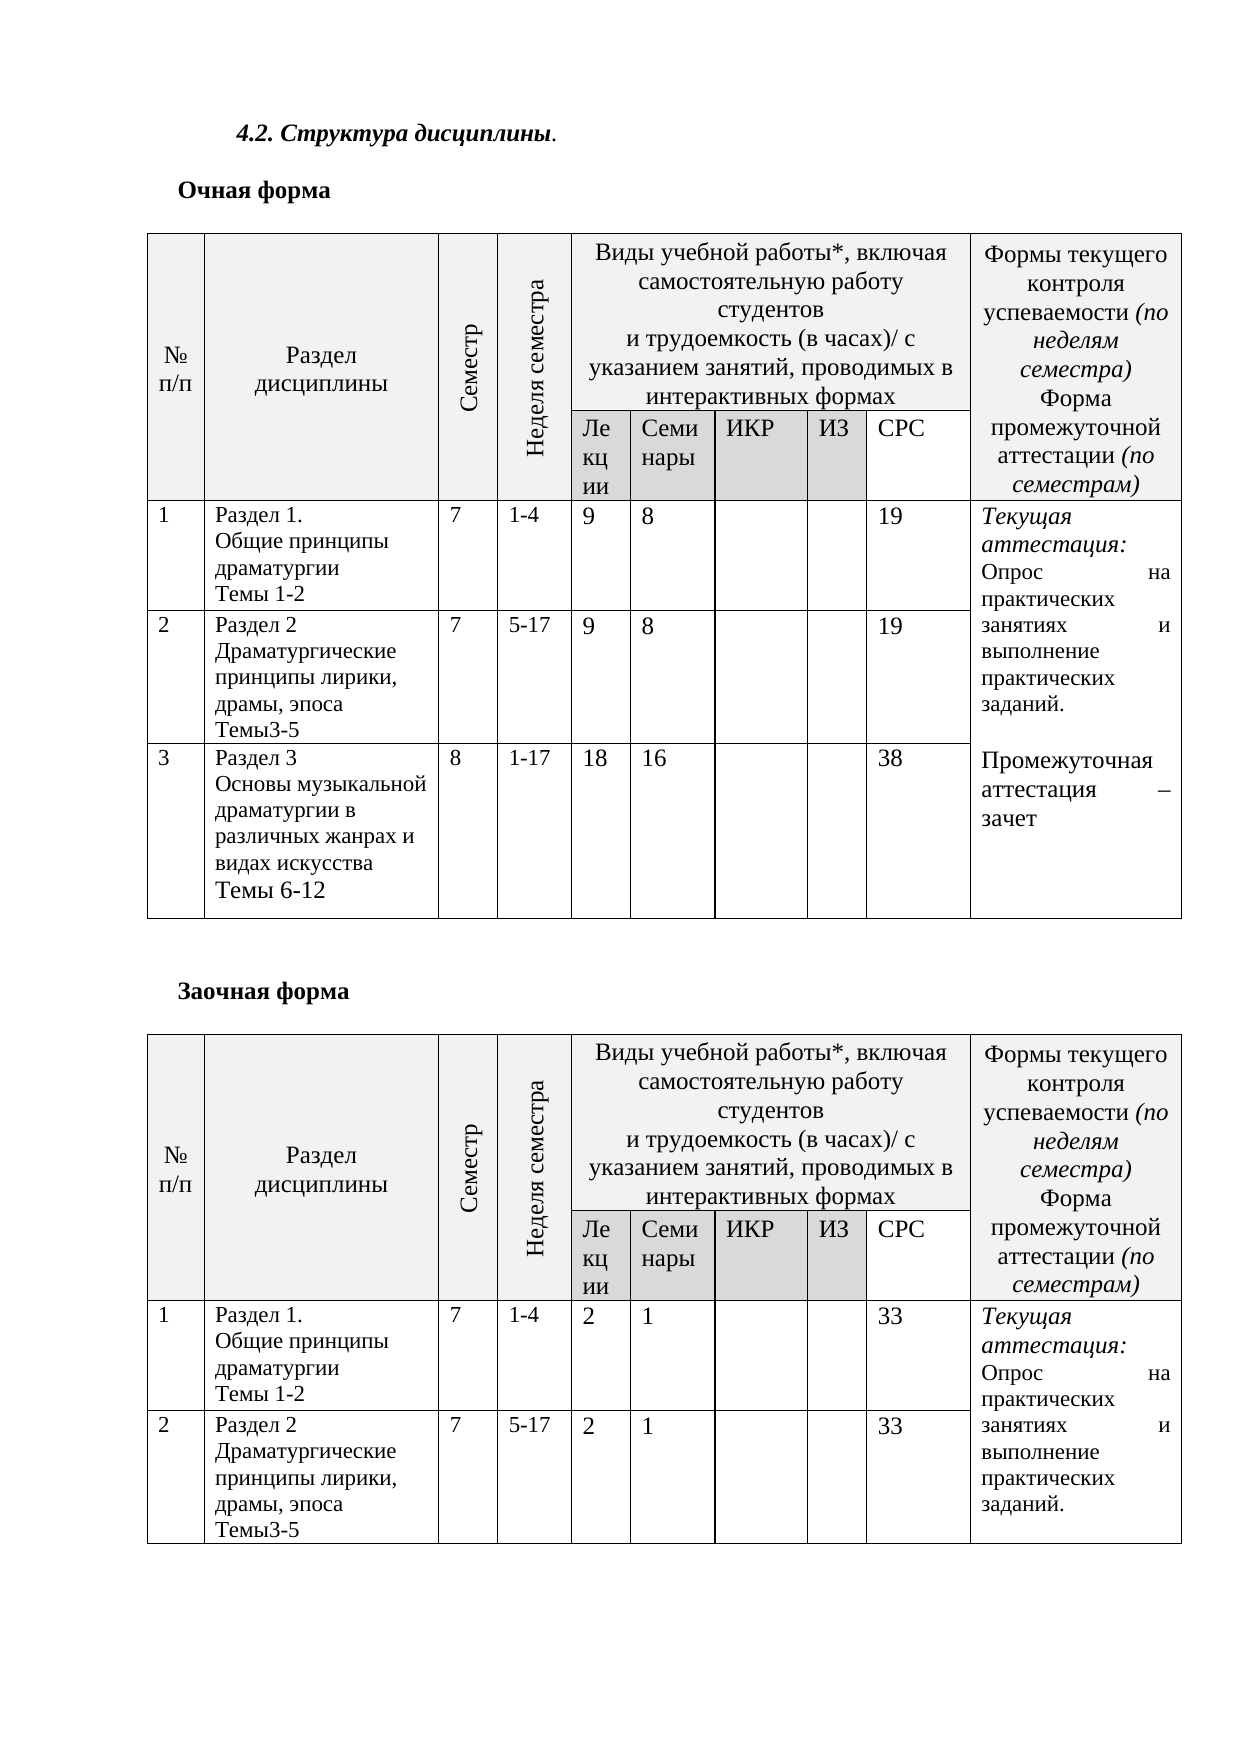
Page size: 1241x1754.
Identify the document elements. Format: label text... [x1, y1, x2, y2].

table_cell 18 [572, 744, 630, 917]
table_cell 1-4 [498, 501, 571, 610]
table_header Раздел дисциплины [205, 1035, 438, 1300]
table_header Семестр [439, 234, 497, 500]
table_cell 2 [572, 1301, 630, 1410]
table_header Виды учебной работы*, включая самостоятельную работу студентов и трудоемкость (в часах)/ с указанием занятий, проводимых в интерактивных формах [572, 234, 970, 409]
table_header Семестр [439, 1035, 497, 1300]
table_cell [808, 1301, 866, 1410]
table_cell [716, 611, 807, 742]
table_cell 16 [631, 744, 714, 917]
table_cell 2 [148, 1411, 204, 1543]
table_cell ИКР [716, 411, 807, 500]
table_cell СРС [867, 411, 970, 500]
table_cell 8 [631, 501, 714, 610]
table_cell Семинары [631, 1211, 714, 1300]
table_cell 7 [439, 501, 497, 610]
table_cell ИЗ [808, 411, 866, 500]
table_cell 2 [572, 1411, 630, 1543]
list Структура дисциплины. [236, 118, 1152, 147]
table_cell [716, 1301, 807, 1410]
table_cell 3 [148, 744, 204, 917]
table_cell Лекции [572, 1211, 630, 1300]
table_header Формы текущего контроля успеваемости (по неделям семестра) Форма промежуточной аттестации (по семестрам) [971, 1035, 1181, 1300]
text Очная форма [177, 176, 1152, 204]
table_cell Текущая аттестация: Опрос на практических занятиях и выполнение практических заданий. Промежуточная аттестация – зачет [971, 501, 1181, 917]
table_cell Семинары [631, 411, 714, 500]
table_cell 9 [572, 501, 630, 610]
table_cell 5-17 [498, 1411, 571, 1543]
table_cell ИКР [716, 1211, 807, 1300]
table_cell 33 [867, 1411, 970, 1543]
table_cell 1 [148, 501, 204, 610]
table_cell 7 [439, 1301, 497, 1410]
table_cell 1 [148, 1301, 204, 1410]
table_cell [716, 501, 807, 610]
table_cell Раздел 2 Драматургические принципы лирики, драмы, эпоса Темы3-5 [205, 1411, 438, 1543]
table_cell [808, 501, 866, 610]
table_cell ИЗ [808, 1211, 866, 1300]
table_cell 19 [867, 501, 970, 610]
text Заочная форма [177, 976, 1152, 1005]
table_header Неделя семестра [498, 1035, 571, 1300]
table_cell 8 [631, 611, 714, 742]
table_cell 1 [631, 1301, 714, 1410]
table_cell 38 [867, 744, 970, 917]
table_header № п/п [148, 234, 204, 500]
table_header Формы текущего контроля успеваемости (по неделям семестра) Форма промежуточной аттестации (по семестрам) [971, 234, 1181, 500]
table_cell 5-17 [498, 611, 571, 742]
table_cell [808, 611, 866, 742]
table_cell 1 [631, 1411, 714, 1543]
table_cell Раздел 1. Общие принципы драматургии Темы 1-2 [205, 501, 438, 610]
table_cell СРС [867, 1211, 970, 1300]
table_cell Раздел 3 Основы музыкальной драматургии в различных жанрах и видах искусства Темы 6-12 [205, 744, 438, 917]
table_cell 2 [148, 611, 204, 742]
table_cell Раздел 1. Общие принципы драматургии Темы 1-2 [205, 1301, 438, 1410]
table_cell 7 [439, 1411, 497, 1543]
table_cell [808, 744, 866, 917]
table_cell 1-4 [498, 1301, 571, 1410]
table_header Неделя семестра [498, 234, 571, 500]
table_cell Лекции [572, 411, 630, 500]
table_cell 8 [439, 744, 497, 917]
table_header Раздел дисциплины [205, 234, 438, 500]
table_cell [716, 744, 807, 917]
table_cell 7 [439, 611, 497, 742]
table_cell [716, 1411, 807, 1543]
table_header Виды учебной работы*, включая самостоятельную работу студентов и трудоемкость (в часах)/ с указанием занятий, проводимых в интерактивных формах [572, 1035, 970, 1210]
table_cell 19 [867, 611, 970, 742]
table_header № п/п [148, 1035, 204, 1300]
table_cell [808, 1411, 866, 1543]
table_cell 1-17 [498, 744, 571, 917]
table_cell Раздел 2 Драматургические принципы лирики, драмы, эпоса Темы3-5 [205, 611, 438, 742]
table_cell 9 [572, 611, 630, 742]
table_cell Текущая аттестация: Опрос на практических занятиях и выполнение практических заданий. Промежуточная аттестация – зачет [971, 1301, 1181, 1543]
table_cell 33 [867, 1301, 970, 1410]
